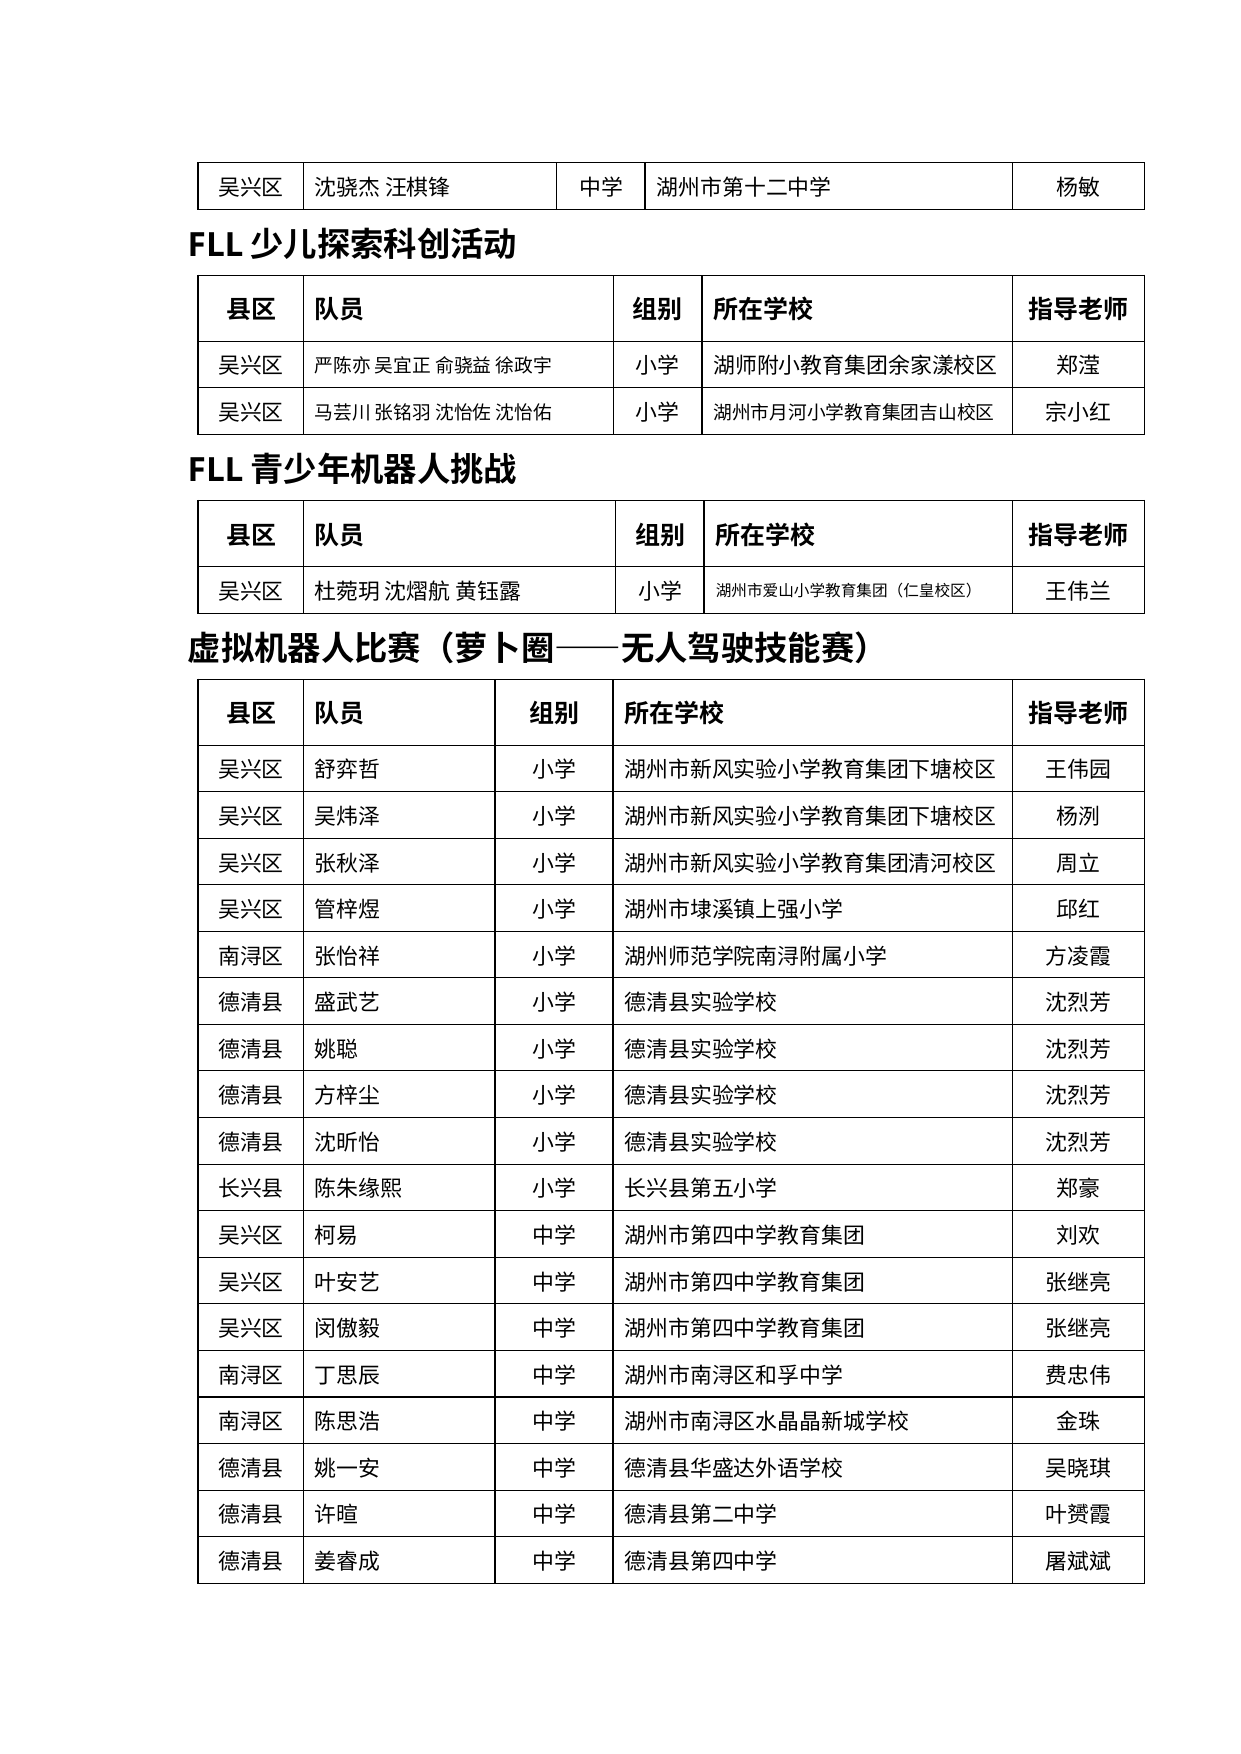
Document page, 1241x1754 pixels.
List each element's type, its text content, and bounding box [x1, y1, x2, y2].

table_cell 小学 [496, 746, 612, 791]
table_cell 沈骁杰 汪棋锋 [304, 163, 556, 208]
table_cell 南浔区 [199, 1398, 303, 1443]
table_cell 德清县 [199, 1444, 303, 1489]
table_cell 湖州市第四中学教育集团 [614, 1211, 1012, 1257]
table_cell 屠斌斌 [1013, 1537, 1144, 1583]
table_cell 沈烈芳 [1013, 1071, 1144, 1117]
table_cell 德清县第二中学 [614, 1491, 1012, 1536]
table_cell 吴兴区 [199, 1304, 303, 1350]
table_cell 湖州师范学院南浔附属小学 [614, 932, 1012, 977]
table_header 指导老师 [1013, 501, 1144, 566]
table_cell 中学 [496, 1444, 612, 1489]
table_cell 湖州市新风实验小学教育集团下塘校区 [614, 792, 1012, 838]
table_cell 张秋泽 [304, 839, 494, 884]
table_cell 湖州市新风实验小学教育集团清河校区 [614, 839, 1012, 884]
table_cell 宗小红 [1013, 388, 1144, 434]
table_cell 小学 [614, 342, 701, 387]
table_cell 湖州市南浔区水晶晶新城学校 [614, 1398, 1012, 1443]
table_cell 德清县实验学校 [614, 978, 1012, 1024]
table_cell 小学 [496, 1118, 612, 1163]
table_cell 德清县实验学校 [614, 1118, 1012, 1163]
table_cell 沈烈芳 [1013, 1025, 1144, 1070]
table_cell 姚聪 [304, 1025, 494, 1070]
table_cell 湖州市第四中学教育集团 [614, 1304, 1012, 1350]
table_cell 严陈亦 吴宜正 俞骁益 徐政宇 [304, 342, 613, 387]
table_cell 方梓尘 [304, 1071, 494, 1117]
table_cell 德清县华盛达外语学校 [614, 1444, 1012, 1489]
table_cell 湖州市第四中学教育集团 [614, 1258, 1012, 1303]
table_cell 中学 [496, 1537, 612, 1583]
table_cell 中学 [496, 1211, 612, 1257]
table_cell 中学 [496, 1304, 612, 1350]
table_cell 郑滢 [1013, 342, 1144, 387]
table_cell 叶赟霞 [1013, 1491, 1144, 1536]
table_cell 德清县 [199, 1491, 303, 1536]
table_cell 德清县 [199, 1537, 303, 1583]
table_cell 沈烈芳 [1013, 1118, 1144, 1163]
table_cell 金珠 [1013, 1398, 1144, 1443]
table_cell 姚一安 [304, 1444, 494, 1489]
table_cell 吴晓琪 [1013, 1444, 1144, 1489]
table_cell 小学 [496, 839, 612, 884]
table_cell 吴兴区 [199, 885, 303, 931]
table_cell 丁思辰 [304, 1351, 494, 1396]
table_cell 吴兴区 [199, 1258, 303, 1303]
table_cell 南浔区 [199, 1351, 303, 1396]
table_cell 盛武艺 [304, 978, 494, 1024]
table_cell 吴兴区 [199, 746, 303, 791]
table_cell 小学 [496, 1165, 612, 1210]
table_cell 杨敏 [1013, 163, 1144, 208]
table_cell 湖州市新风实验小学教育集团下塘校区 [614, 746, 1012, 791]
text FLL青少年机器人挑战 [187, 435, 1053, 500]
table_cell 德清县实验学校 [614, 1071, 1012, 1117]
table_cell 小学 [496, 932, 612, 977]
table_header 队员 [304, 680, 494, 744]
table_cell 方凌霞 [1013, 932, 1144, 977]
text 虚拟机器人比赛（萝卜圈——无人驾驶技能赛） [187, 613, 1053, 678]
table_cell 长兴县 [199, 1165, 303, 1210]
table_header 组别 [616, 501, 703, 566]
table_header 队员 [304, 501, 615, 566]
table_cell 张继亮 [1013, 1304, 1144, 1350]
table_header 县区 [199, 276, 303, 341]
table_cell 沈昕怡 [304, 1118, 494, 1163]
table_cell 湖州市爱山小学教育集团（仁皇校区） [705, 567, 1012, 612]
table_cell 南浔区 [199, 932, 303, 977]
table_cell 闵傲毅 [304, 1304, 494, 1350]
table_header 县区 [199, 680, 303, 744]
table_cell 吴兴区 [199, 388, 303, 434]
table_cell 沈烈芳 [1013, 978, 1144, 1024]
table_cell 小学 [496, 885, 612, 931]
table_cell 陈思浩 [304, 1398, 494, 1443]
table_cell 德清县 [199, 1025, 303, 1070]
table_cell 小学 [496, 1025, 612, 1070]
table_cell 中学 [496, 1398, 612, 1443]
table_cell 吴炜泽 [304, 792, 494, 838]
table_cell 小学 [616, 567, 703, 612]
table_cell 陈朱缘熙 [304, 1165, 494, 1210]
text FLL少儿探索科创活动 [187, 209, 1053, 274]
table_cell 叶安艺 [304, 1258, 494, 1303]
table_cell 小学 [496, 978, 612, 1024]
table_cell 王伟园 [1013, 746, 1144, 791]
table_cell 吴兴区 [199, 342, 303, 387]
table_header 队员 [304, 276, 613, 341]
table_cell 德清县 [199, 1118, 303, 1163]
table_header 指导老师 [1013, 680, 1144, 744]
table_cell 张怡祥 [304, 932, 494, 977]
table_cell 中学 [496, 1351, 612, 1396]
table_cell 小学 [496, 1071, 612, 1117]
table_cell 湖州市埭溪镇上强小学 [614, 885, 1012, 931]
table_cell 柯易 [304, 1211, 494, 1257]
table_cell 德清县第四中学 [614, 1537, 1012, 1583]
table_cell 舒弈哲 [304, 746, 494, 791]
table_cell 德清县实验学校 [614, 1025, 1012, 1070]
table_cell 许暄 [304, 1491, 494, 1536]
table_header 组别 [614, 276, 701, 341]
table_cell 周立 [1013, 839, 1144, 884]
table_cell 中学 [496, 1491, 612, 1536]
table_cell 德清县 [199, 978, 303, 1024]
table_cell 杨洌 [1013, 792, 1144, 838]
table_cell 湖师附小教育集团余家漾校区 [703, 342, 1012, 387]
table_header 所在学校 [703, 276, 1012, 341]
table_cell 小学 [614, 388, 701, 434]
table_cell 管梓煜 [304, 885, 494, 931]
table_cell 长兴县第五小学 [614, 1165, 1012, 1210]
table_cell 吴兴区 [199, 792, 303, 838]
table_cell 杜菀玥 沈熠航 黄钰露 [304, 567, 615, 612]
table_cell 湖州市南浔区和孚中学 [614, 1351, 1012, 1396]
table_cell 姜睿成 [304, 1537, 494, 1583]
table_cell 郑豪 [1013, 1165, 1144, 1210]
table_cell 吴兴区 [199, 1211, 303, 1257]
table_cell 中学 [496, 1258, 612, 1303]
table_cell 马芸川 张铭羽 沈怡佐 沈怡佑 [304, 388, 613, 434]
table_cell 邱红 [1013, 885, 1144, 931]
table_header 组别 [496, 680, 612, 744]
table_cell 中学 [557, 163, 644, 208]
table_cell 费忠伟 [1013, 1351, 1144, 1396]
table_cell 德清县 [199, 1071, 303, 1117]
table_header 所在学校 [614, 680, 1012, 744]
table_cell 吴兴区 [199, 839, 303, 884]
table_cell 吴兴区 [199, 567, 303, 612]
table_cell 王伟兰 [1013, 567, 1144, 612]
table_cell 吴兴区 [199, 163, 303, 208]
table_cell 湖州市第十二中学 [646, 163, 1012, 208]
table_cell 湖州市月河小学教育集团吉山校区 [703, 388, 1012, 434]
table_cell 小学 [496, 792, 612, 838]
table_cell 刘欢 [1013, 1211, 1144, 1257]
table_cell 张继亮 [1013, 1258, 1144, 1303]
table_header 所在学校 [705, 501, 1012, 566]
table_header 指导老师 [1013, 276, 1144, 341]
table_header 县区 [199, 501, 303, 566]
